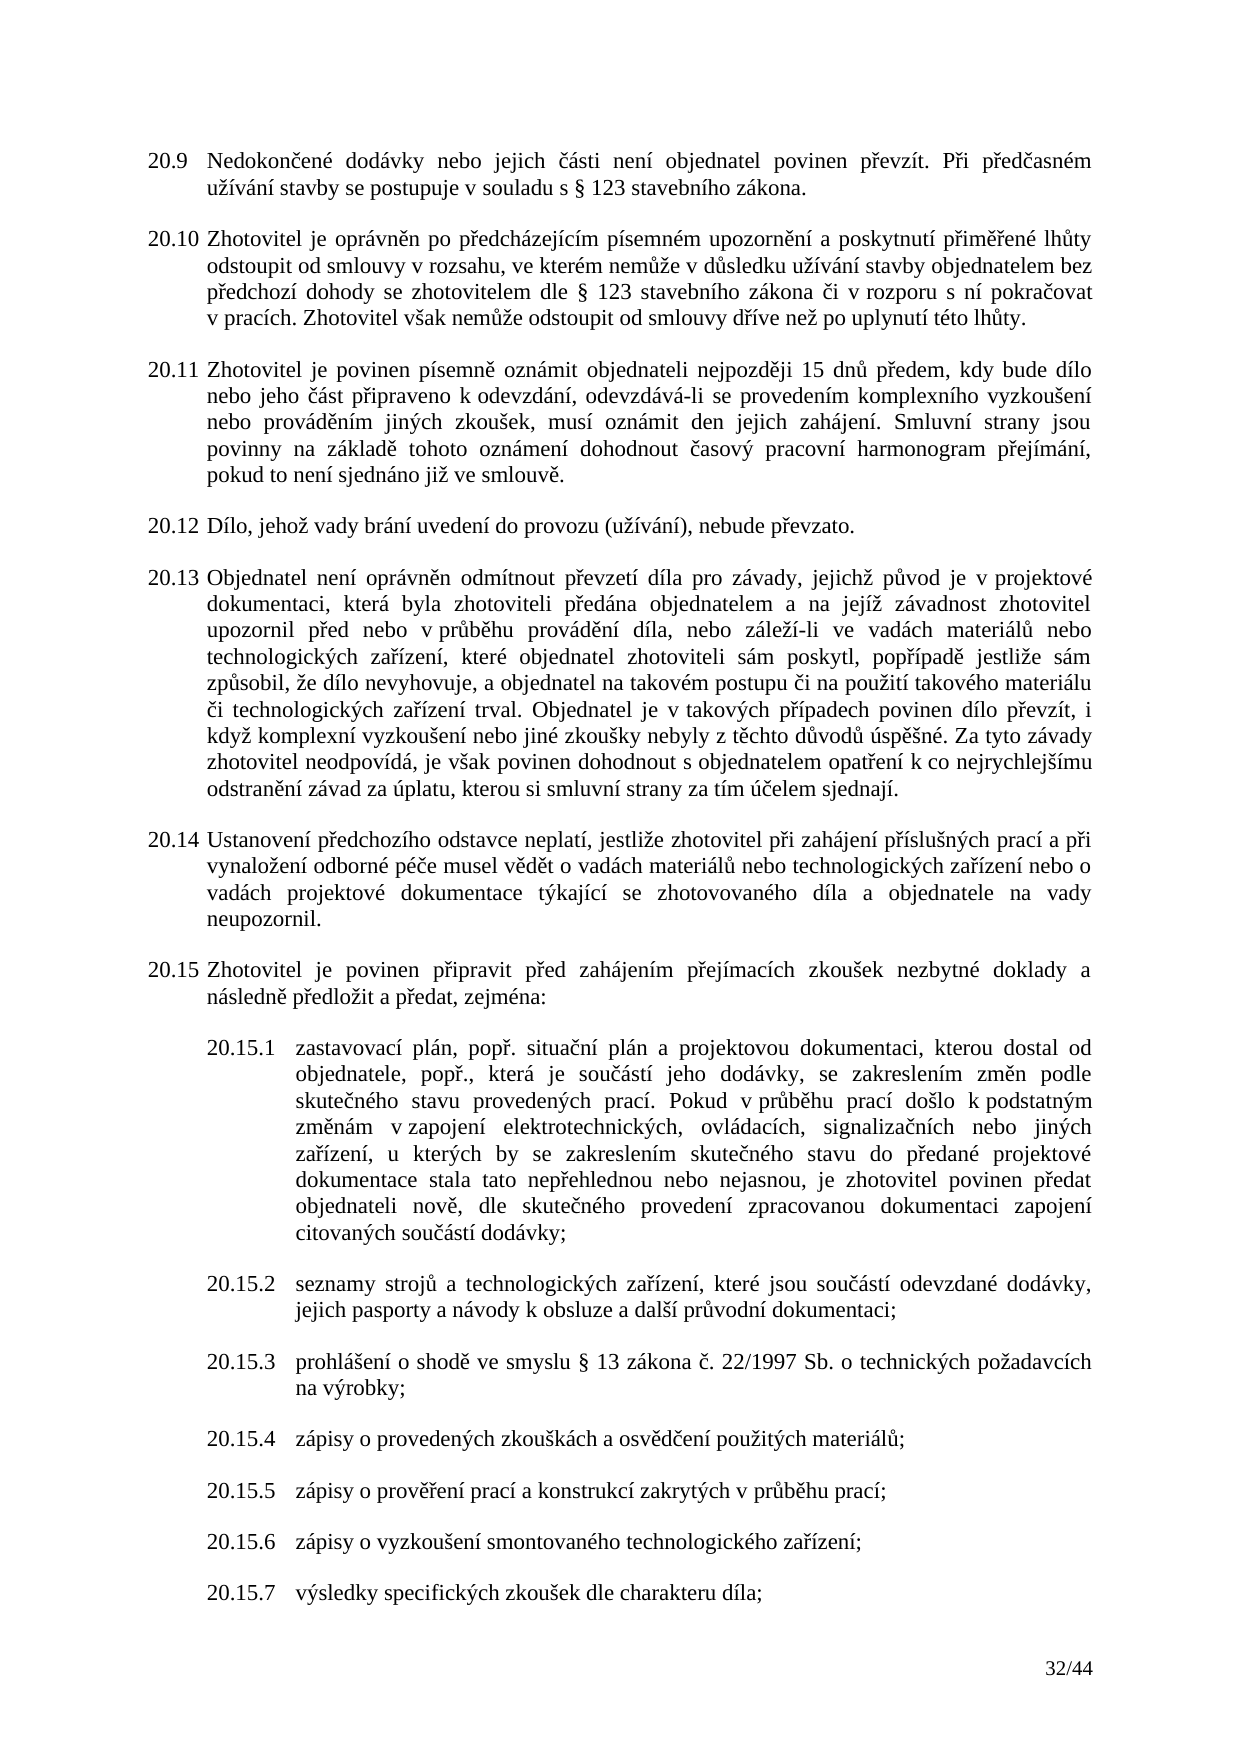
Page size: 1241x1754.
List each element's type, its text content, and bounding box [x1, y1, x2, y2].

text Zhotovitel je oprávněn po předcházejícím písemném upozornění a poskytnutí přiměřené lhůty odstoupit od smlouvy v rozsahu, ve kterém nemůže v důsledku užívání stavby objednatelem bez předchozí dohody se zhotovitelem dle § 123 stavebního zákona či v rozporu s ní pokračovat v pracích. Zhotovitel však nemůže odstoupit od smlouvy dříve než po uplynutí této lhůty. [148, 225, 1093, 331]
text Zhotovitel je povinen připravit před zahájením přejímacích zkoušek nezbytné doklady a následně předložit a předat, zejména: [148, 956, 1093, 1009]
text prohlášení o shodě ve smyslu § 13 zákona č. 22/1997 Sb. o technických požadavcích na výrobky; [207, 1348, 1093, 1400]
text Dílo, jehož vady brání uvedení do provozu (užívání), nebude převzato. [148, 512, 1093, 539]
text Ustanovení předchozího odstavce neplatí, jestliže zhotovitel při zahájení příslušných prací a při vynaložení odborné péče musel vědět o vadách materiálů nebo technologických zařízení nebo o vadách projektové dokumentace týkající se zhotovovaného díla a objednatele na vady neupozornil. [148, 826, 1093, 931]
text zápisy o vyzkoušení smontovaného technologického zařízení; [207, 1528, 1093, 1554]
text zápisy o provedených zkouškách a osvědčení použitých materiálů; [207, 1425, 1093, 1452]
text výsledky specifických zkoušek dle charakteru díla; [207, 1579, 1093, 1606]
text zápisy o prověření prací a konstrukcí zakrytých v průběhu prací; [207, 1477, 1093, 1503]
text zastavovací plán, popř. situační plán a projektovou dokumentaci, kterou dostal od objednatele, popř., která je součástí jeho dodávky, se zakreslením změn podle skutečného stavu provedených prací. Pokud v průběhu prací došlo k podstatným změnám v zapojení elektrotechnických, ovládacích, signalizačních nebo jiných zařízení, u kterých by se zakreslením skutečného stavu do předané projektové dokumentace stala tato nepřehlednou nebo nejasnou, je zhotovitel povinen předat objednateli nově, dle skutečného provedení zpracovanou dokumentaci zapojení citovaných součástí dodávky; [207, 1034, 1093, 1245]
text seznamy strojů a technologických zařízení, které jsou součástí odevzdané dodávky, jejich pasporty a návody k obsluze a další průvodní dokumentaci; [207, 1270, 1093, 1323]
text Objednatel není oprávněn odmítnout převzetí díla pro závady, jejichž původ je v projektové dokumentaci, která byla zhotoviteli předána objednatelem a na jejíž závadnost zhotovitel upozornil před nebo v průběhu provádění díla, nebo záleží-li ve vadách materiálů nebo technologických zařízení, které objednatel zhotoviteli sám poskytl, popřípadě jestliže sám způsobil, že dílo nevyhovuje, a objednatel na takovém postupu či na použití takového materiálu či technologických zařízení trval. Objednatel je v takových případech povinen dílo převzít, i když komplexní vyzkoušení nebo jiné zkoušky nebyly z těchto důvodů úspěšné. Za tyto závady zhotovitel neodpovídá, je však povinen dohodnout s objednatelem opatření k co nejrychlejšímu odstranění závad za úplatu, kterou si smluvní strany za tím účelem sjednají. [148, 564, 1093, 801]
text Zhotovitel je povinen písemně oznámit objednateli nejpozději 15 dnů předem, kdy bude dílo nebo jeho část připraveno k odevzdání, odevzdává-li se provedením komplexního vyzkoušení nebo prováděním jiných zkoušek, musí oznámit den jejich zahájení. Smluvní strany jsou povinny na základě tohoto oznámení dohodnout časový pracovní harmonogram přejímání, pokud to není sjednáno již ve smlouvě. [148, 356, 1093, 487]
text Nedokončené dodávky nebo jejich části není objednatel povinen převzít. Při předčasném užívání stavby se postupuje v souladu s § 123 stavebního zákona. [148, 148, 1093, 200]
